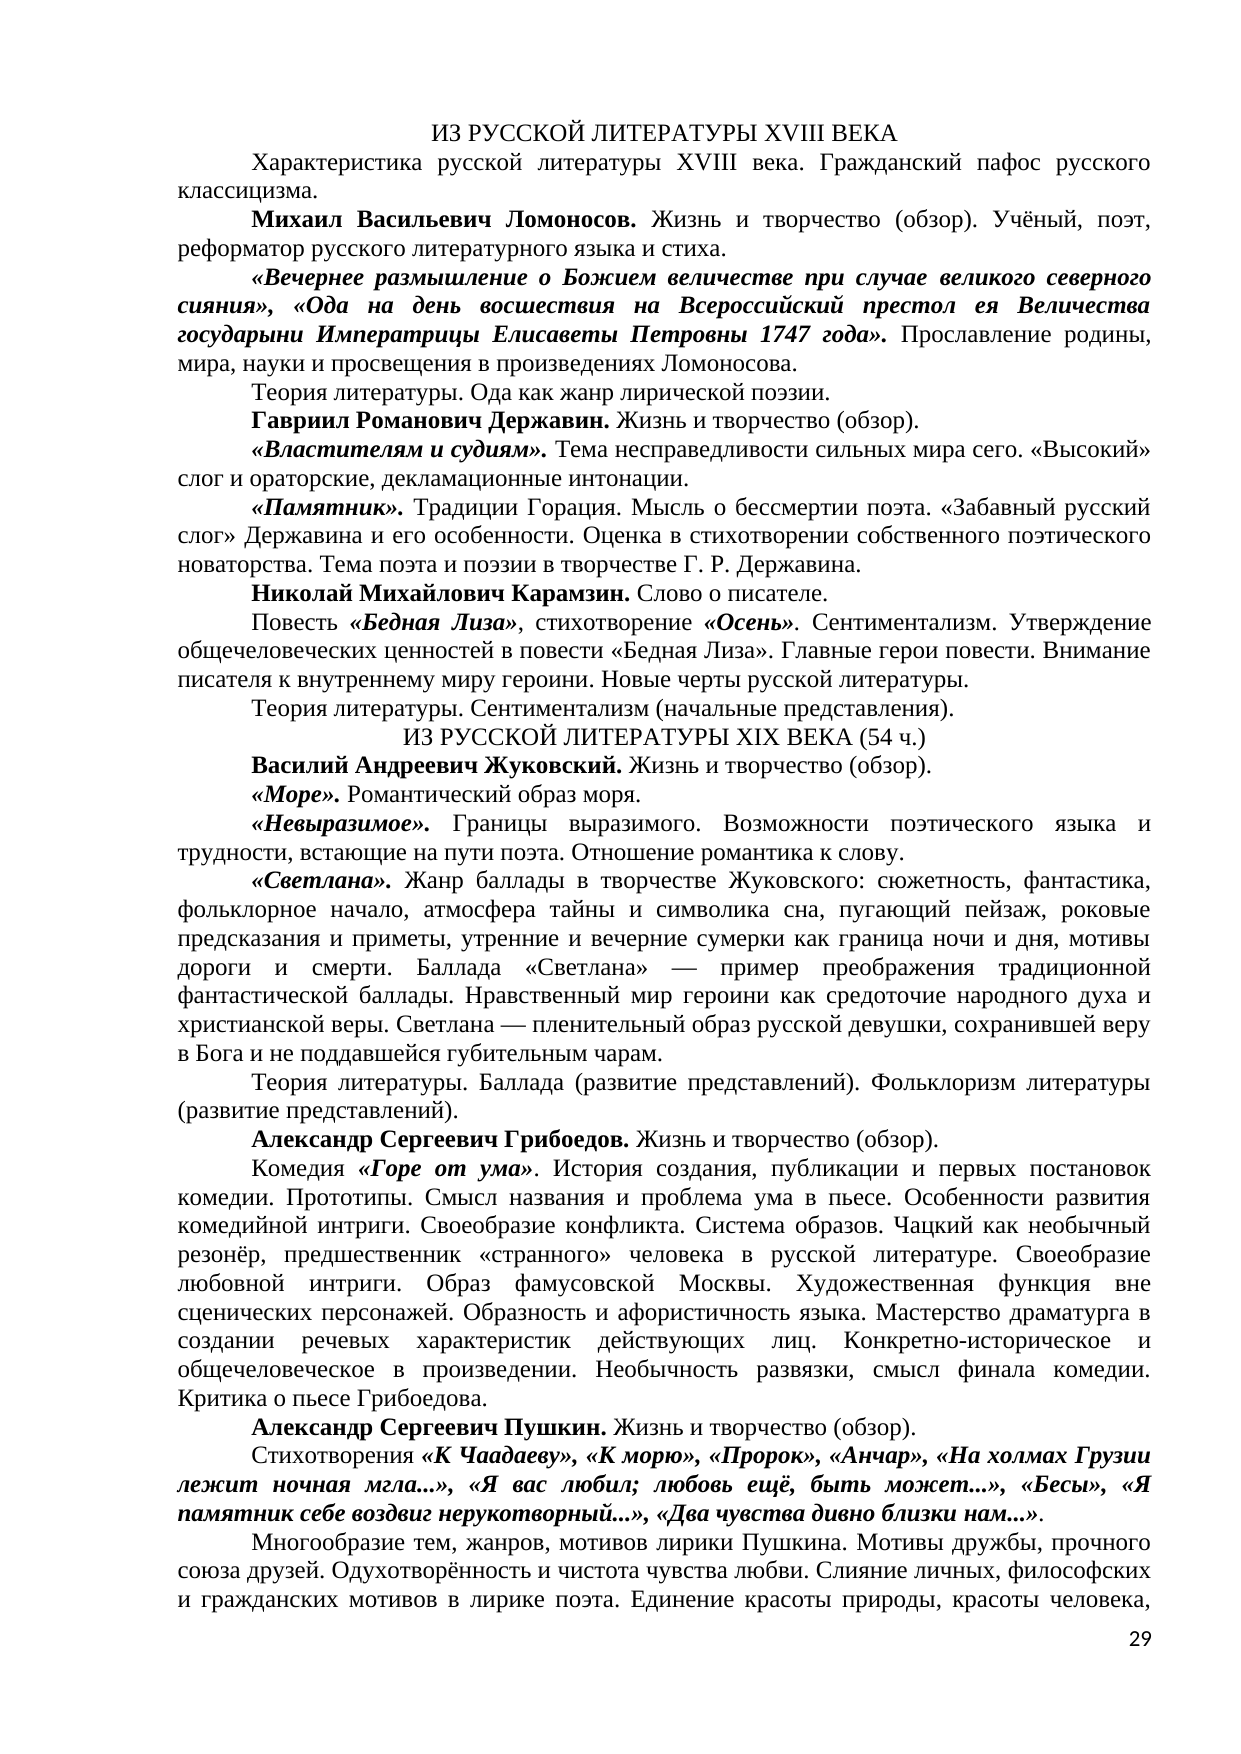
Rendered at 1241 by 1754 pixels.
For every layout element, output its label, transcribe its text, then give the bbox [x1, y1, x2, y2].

text Александр Сергеевич Пушкин. Жизнь и творчество (обзор). [177, 1412, 1152, 1441]
text Теория литературы. Ода как жанр лирической поэзии. [177, 377, 1152, 406]
text Гавриил Романович Державин. Жизнь и творчество (обзор). [177, 406, 1152, 434]
text Характеристика русской литературы XVIII века. Гражданский пафос русского классицизма. [177, 147, 1152, 204]
text Михаил Васильевич Ломоносов. Жизнь и творчество (обзор). Учёный, поэт, реформатор русского литературного языка и стиха. [177, 204, 1152, 262]
text Теория литературы. Сентиментализм (начальные представления). [177, 693, 1152, 722]
text «Вечернее размышление о Божием величестве при случае великого северного сияния», «Ода на день восшествия на Всероссийский престол ея Величества государыни Императрицы Елисаветы Петровны 1747 года». Прославление родины, мира, науки и просвещения в произведениях Ломоносова. [177, 262, 1152, 377]
text Александр Сергеевич Грибоедов. Жизнь и творчество (обзор). [177, 1124, 1152, 1153]
text ИЗ РУССКОЙ ЛИТЕРАТУРЫ XVIII ВЕКА [177, 118, 1152, 147]
text Теория литературы. Баллада (развитие представлений). Фольклоризм литературы (развитие представлений). [177, 1067, 1152, 1124]
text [177, 1527, 1152, 1613]
text Комедия «Горе от ума». История создания, публикации и первых постановок комедии. Прототипы. Смысл названия и проблема ума в пьесе. Особенности развития комедийной интриги. Своеобразие конфликта. Система образов. Чацкий как необычный резонёр, предшественник «странного» человека в русской литературе. Своеобразие любовной интриги. Образ фамусовской Москвы. Художественная функция вне сценических персонажей. Образность и афористичность языка. Мастерство драматурга в создании речевых характеристик действующих лиц. Конкретно-историческое и общечеловеческое в произведении. Необычность развязки, смысл финала комедии. Критика о пьесе Грибоедова. [177, 1153, 1152, 1412]
text «Властителям и судиям». Тема несправедливости сильных мира сего. «Высокий» слог и ораторские, декламационные интонации. [177, 434, 1152, 492]
text Василий Андреевич Жуковский. Жизнь и творчество (обзор). [177, 751, 1152, 779]
text «Памятник». Традиции Горация. Мысль о бессмертии поэта. «Забавный русский слог» Державина и его особенности. Оценка в стихотворении собственного поэтического новаторства. Тема поэта и поэзии в творчестве Г. Р. Державина. [177, 492, 1152, 578]
text «Невыразимое». Границы выразимого. Возможности поэтического языка и трудности, встающие на пути поэта. Отношение романтика к слову. [177, 808, 1152, 866]
text Стихотворения «К Чаадаеву», «К морю», «Пророк», «Анчар», «На холмах Грузии лежит ночная мгла...», «Я вас любил; любовь ещё, быть может...», «Бесы», «Я памятник себе воздвиг нерукотворный...», «Два чувства дивно близки нам...». [177, 1441, 1152, 1527]
text Повесть «Бедная Лиза», стихотворение «Осень». Сентиментализм. Утверждение общечеловеческих ценностей в повести «Бедная Лиза». Главные герои повести. Внимание писателя к внутреннему миру героини. Новые черты русской литературы. [177, 607, 1152, 693]
text «Светлана». Жанр баллады в творчестве Жуковского: сюжетность, фантастика, фольклорное начало, атмосфера тайны и символика сна, пугающий пейзаж, роковые предсказания и приметы, утренние и вечерние сумерки как граница ночи и дня, мотивы дороги и смерти. Баллада «Светлана» — пример преображения традиционной фантастической баллады. Нравственный мир героини как средоточие народного духа и христианской веры. Светлана — пленительный образ русской девушки, сохранившей веру в Бога и не поддавшейся губительным чарам. [177, 866, 1152, 1067]
text Николай Михайлович Карамзин. Слово о писателе. [177, 578, 1152, 607]
text «Море». Романтический образ моря. [177, 779, 1152, 808]
text ИЗ РУССКОЙ ЛИТЕРАТУРЫ XIX ВЕКА (54 ч.) [177, 722, 1152, 751]
